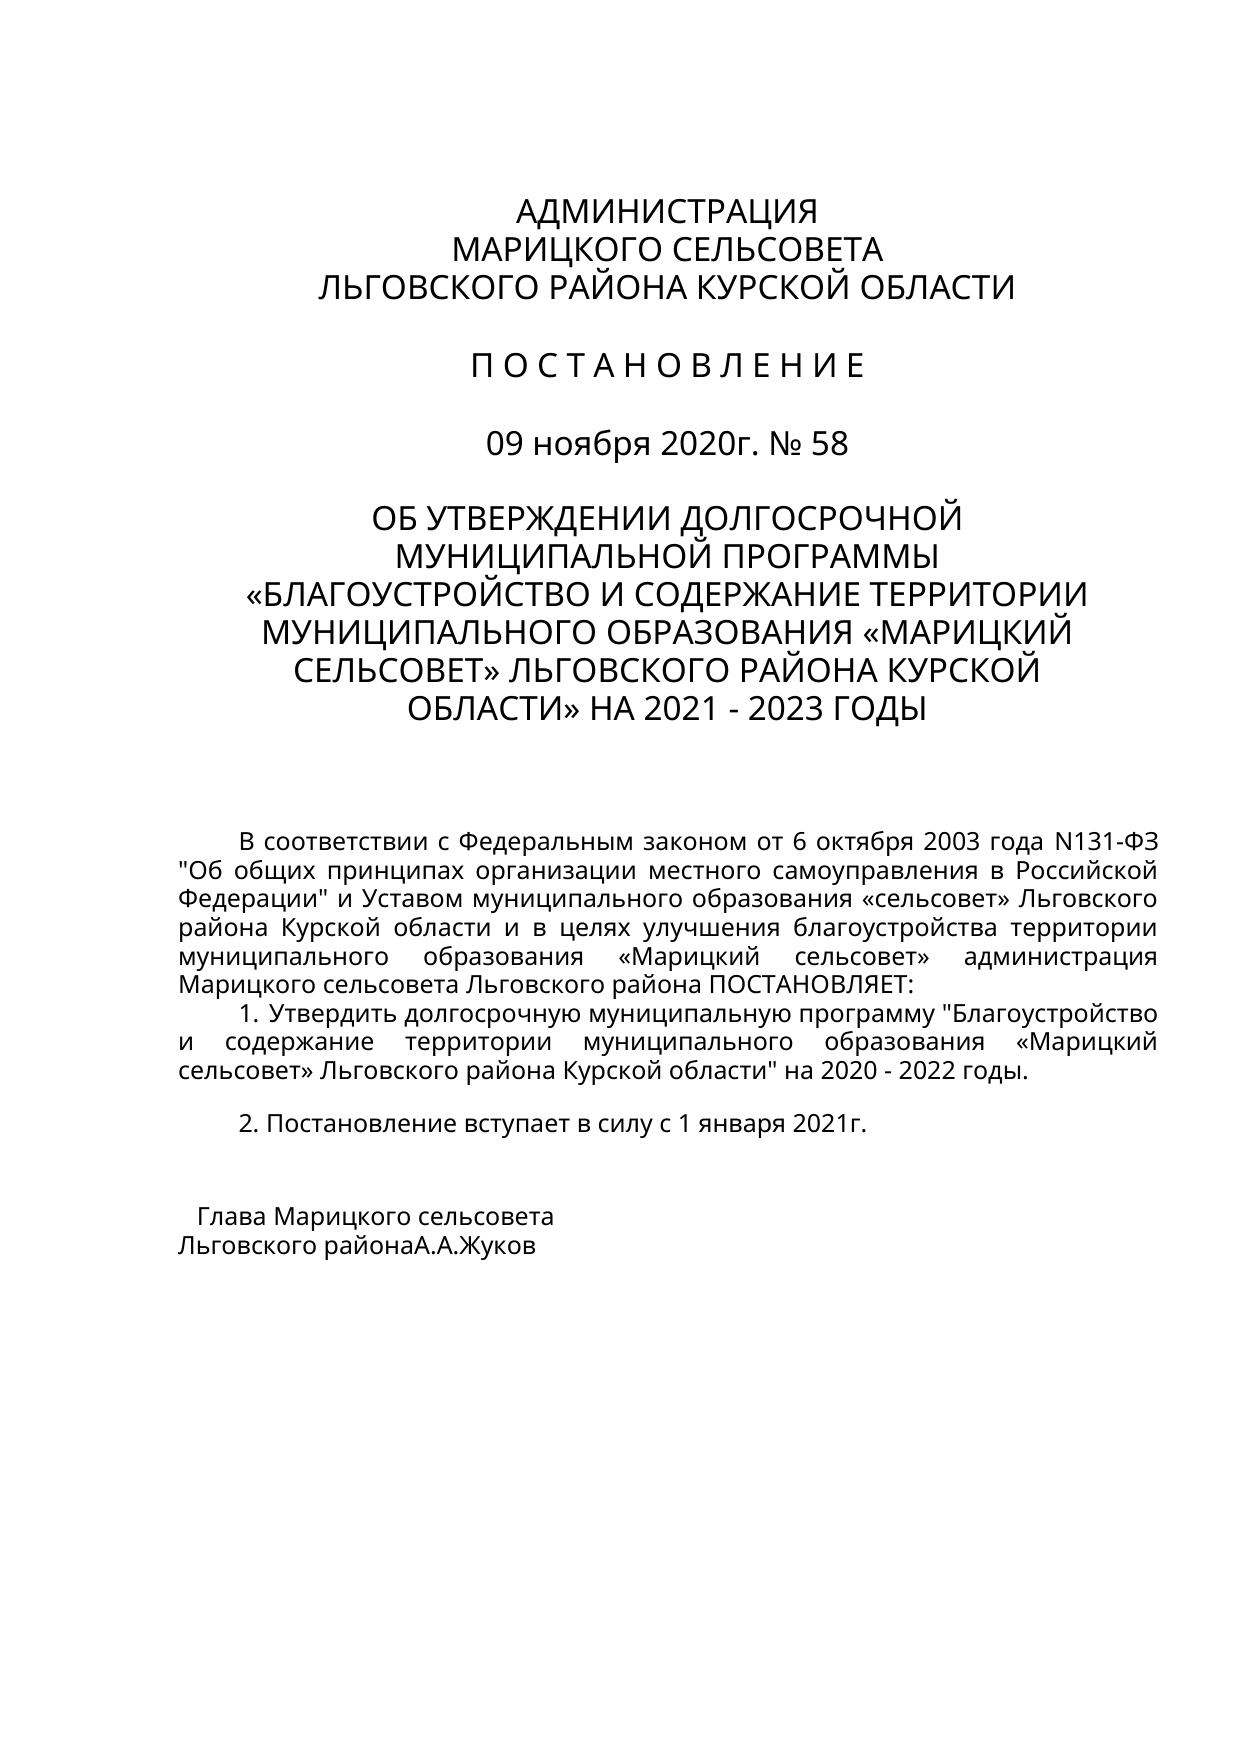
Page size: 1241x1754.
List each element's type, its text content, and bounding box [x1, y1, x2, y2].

text 09 ноября 2020г. № 58 [178, 428, 1157, 462]
text Глава Марицкого сельсовета Льговского районаА.А.Жуков [178, 1203, 1159, 1261]
list Утвердить долгосрочную муниципальную программу "Благоустройство и содержание территории муниципального образования «Марицкий сельсовет» Льговского района Курской области" на 2020 - 2022 годы. [178, 999, 1159, 1085]
text ОБ УТВЕРЖДЕНИИ ДОЛГОСРОЧНОЙ МУНИЦИПАЛЬНОЙ ПРОГРАММЫ «БЛАГОУСТРОЙСТВО И СОДЕРЖАНИЕ ТЕРРИТОРИИ МУНИЦИПАЛЬНОГО ОБРАЗОВАНИЯ «МАРИЦКИЙ СЕЛЬСОВЕТ» ЛЬГОВСКОГО РАЙОНА КУРСКОЙ ОБЛАСТИ» НА 2021 - 2023 ГОДЫ [178, 500, 1157, 728]
text ПОСТАНОВЛЕНИЕ [178, 351, 1157, 384]
text 2. Постановление вступает в силу с 1 января 2021г. [178, 1113, 1159, 1138]
text В соответствии с Федеральным законом от 6 октября 2003 года N131-ФЗ "Об общих принципах организации местного самоуправления в Российской Федерации" и Уставом муниципального образования «сельсовет» Льговского района Курской области и в целях улучшения благоустройства территории муниципального образования «Марицкий сельсовет» администрация Марицкого сельсовета Льговского района ПОСТАНОВЛЯЕТ: [178, 828, 1159, 999]
text АДМИНИСТРАЦИЯ МАРИЦКОГО СЕЛЬСОВЕТА ЛЬГОВСКОГО РАЙОНА КУРСКОЙ ОБЛАСТИ [178, 193, 1157, 307]
